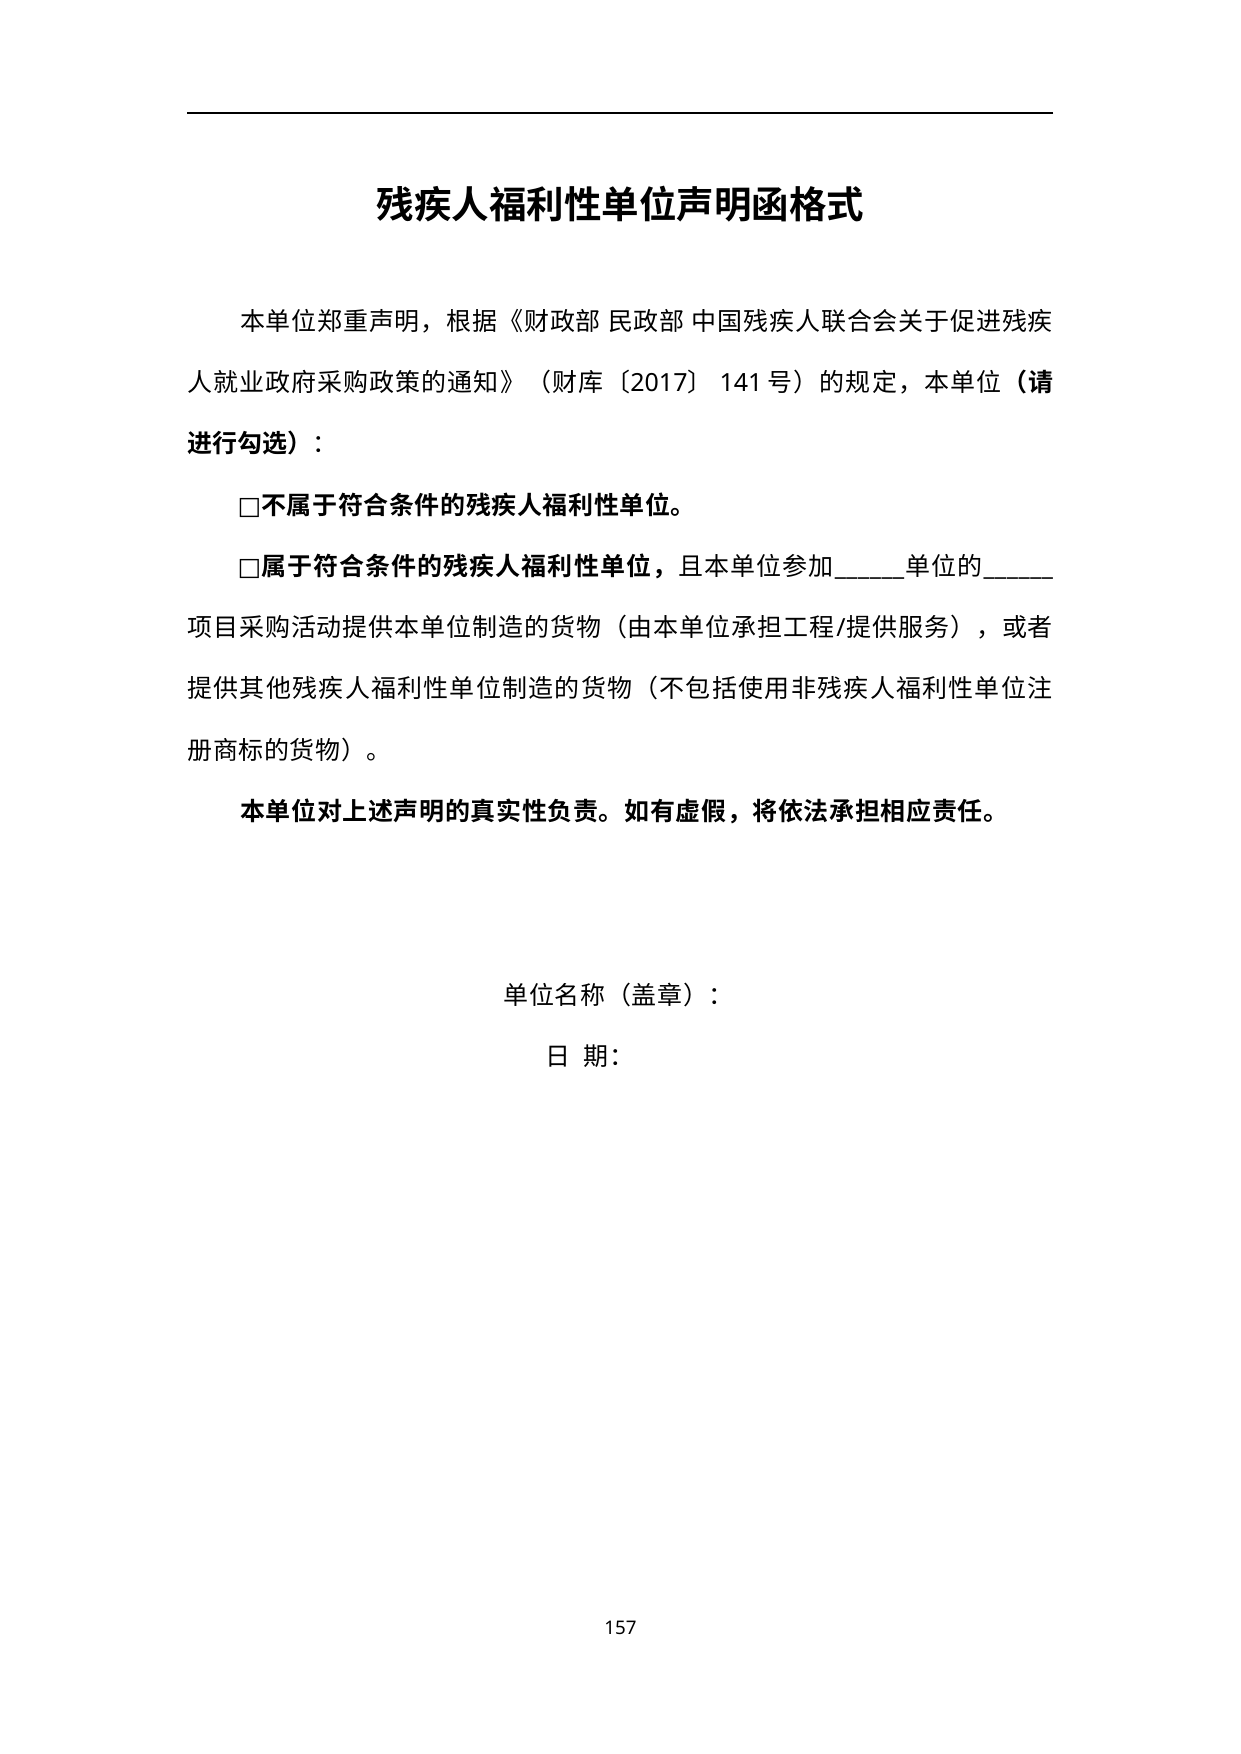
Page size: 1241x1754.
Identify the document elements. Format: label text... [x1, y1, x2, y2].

text 单位名称（盖章）： [187, 955, 891, 1016]
text 日 期： [187, 1016, 891, 1078]
text □属于符合条件的残疾人福利性单位，且本单位参加______单位的______项目采购活动提供本单位制造的货物（由本单位承担工程/提供服务），或者提供其他残疾人福利性单位制造的货物（不包括使用非残疾人福利性单位注册商标的货物）。 [187, 526, 1053, 771]
text 本单位对上述声明的真实性负责。如有虚假，将依法承担相应责任。 [187, 771, 1053, 833]
text 本单位郑重声明，根据《财政部 民政部 中国残疾人联合会关于促进残疾人就业政府采购政策的通知》（财库〔2017〕 141号）的规定，本单位（请进行勾选）： [187, 281, 1053, 465]
text 残疾人福利性单位声明函格式 [187, 175, 1053, 229]
text □不属于符合条件的残疾人福利性单位。 [187, 465, 1053, 526]
